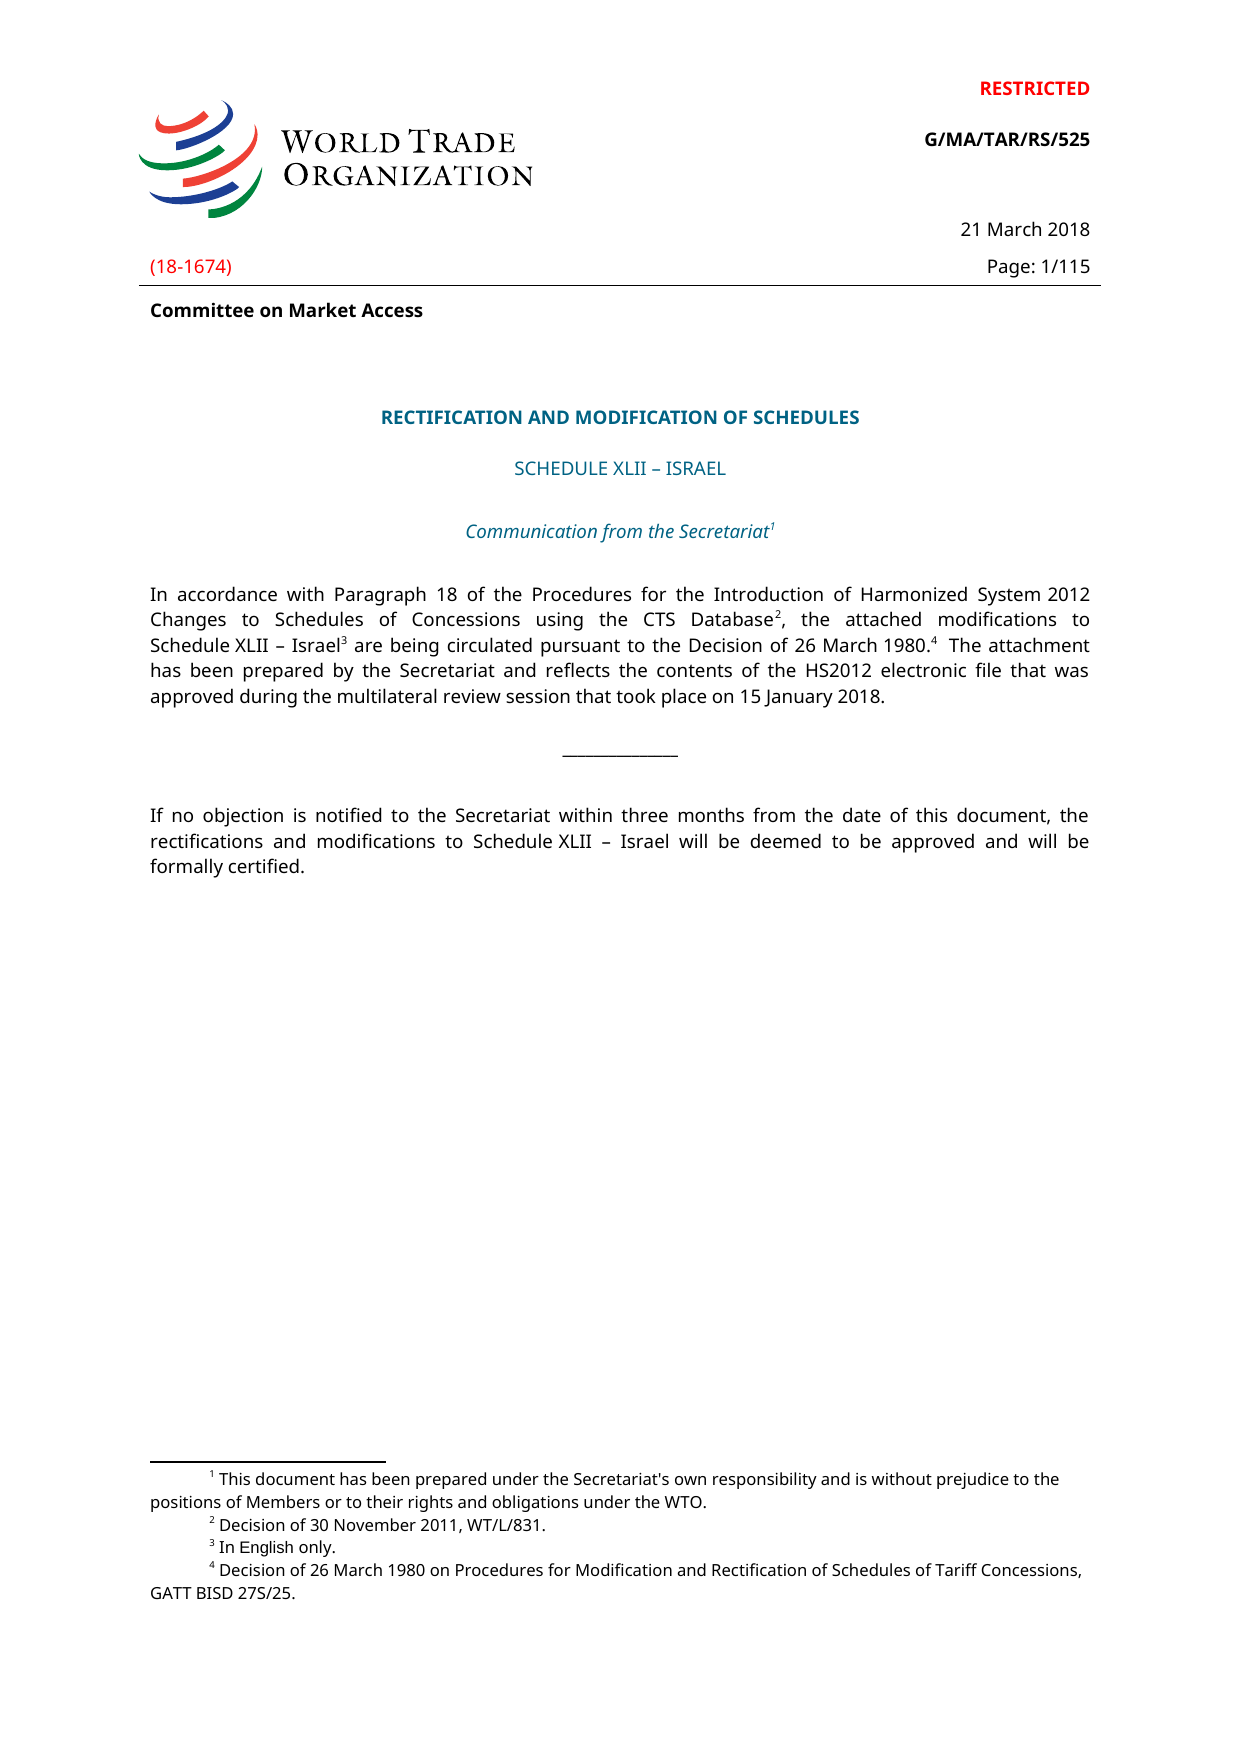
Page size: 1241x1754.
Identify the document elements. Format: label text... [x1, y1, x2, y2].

text _______________ [150, 734, 1090, 760]
title Communication from the Secretariat [150, 518, 1090, 544]
title SCHEDULE XLII – ISRAEL [150, 455, 1090, 481]
title rectification and modification of schedules [150, 405, 1090, 430]
text If no objection is notified to the Secretariat within three months from the date of this document, the rectifications and modifications to Schedule XLII – Israel will be deemed to be approved and will be formally certified. [150, 802, 1090, 879]
text In accordance with Paragraph 18 of the Procedures for the Introduction of Harmonized System 2012 Changes to Schedules of Concessions using the CTS Database, the attached modifications to Schedule XLII – Israel are being circulated pursuant to the Decision of 26 March 1980. The attachment has been prepared by the Secretariat and reflects the contents of the HS2012 electronic file that was approved during the multilateral review session that took place on 15 January 2018. [150, 581, 1090, 709]
